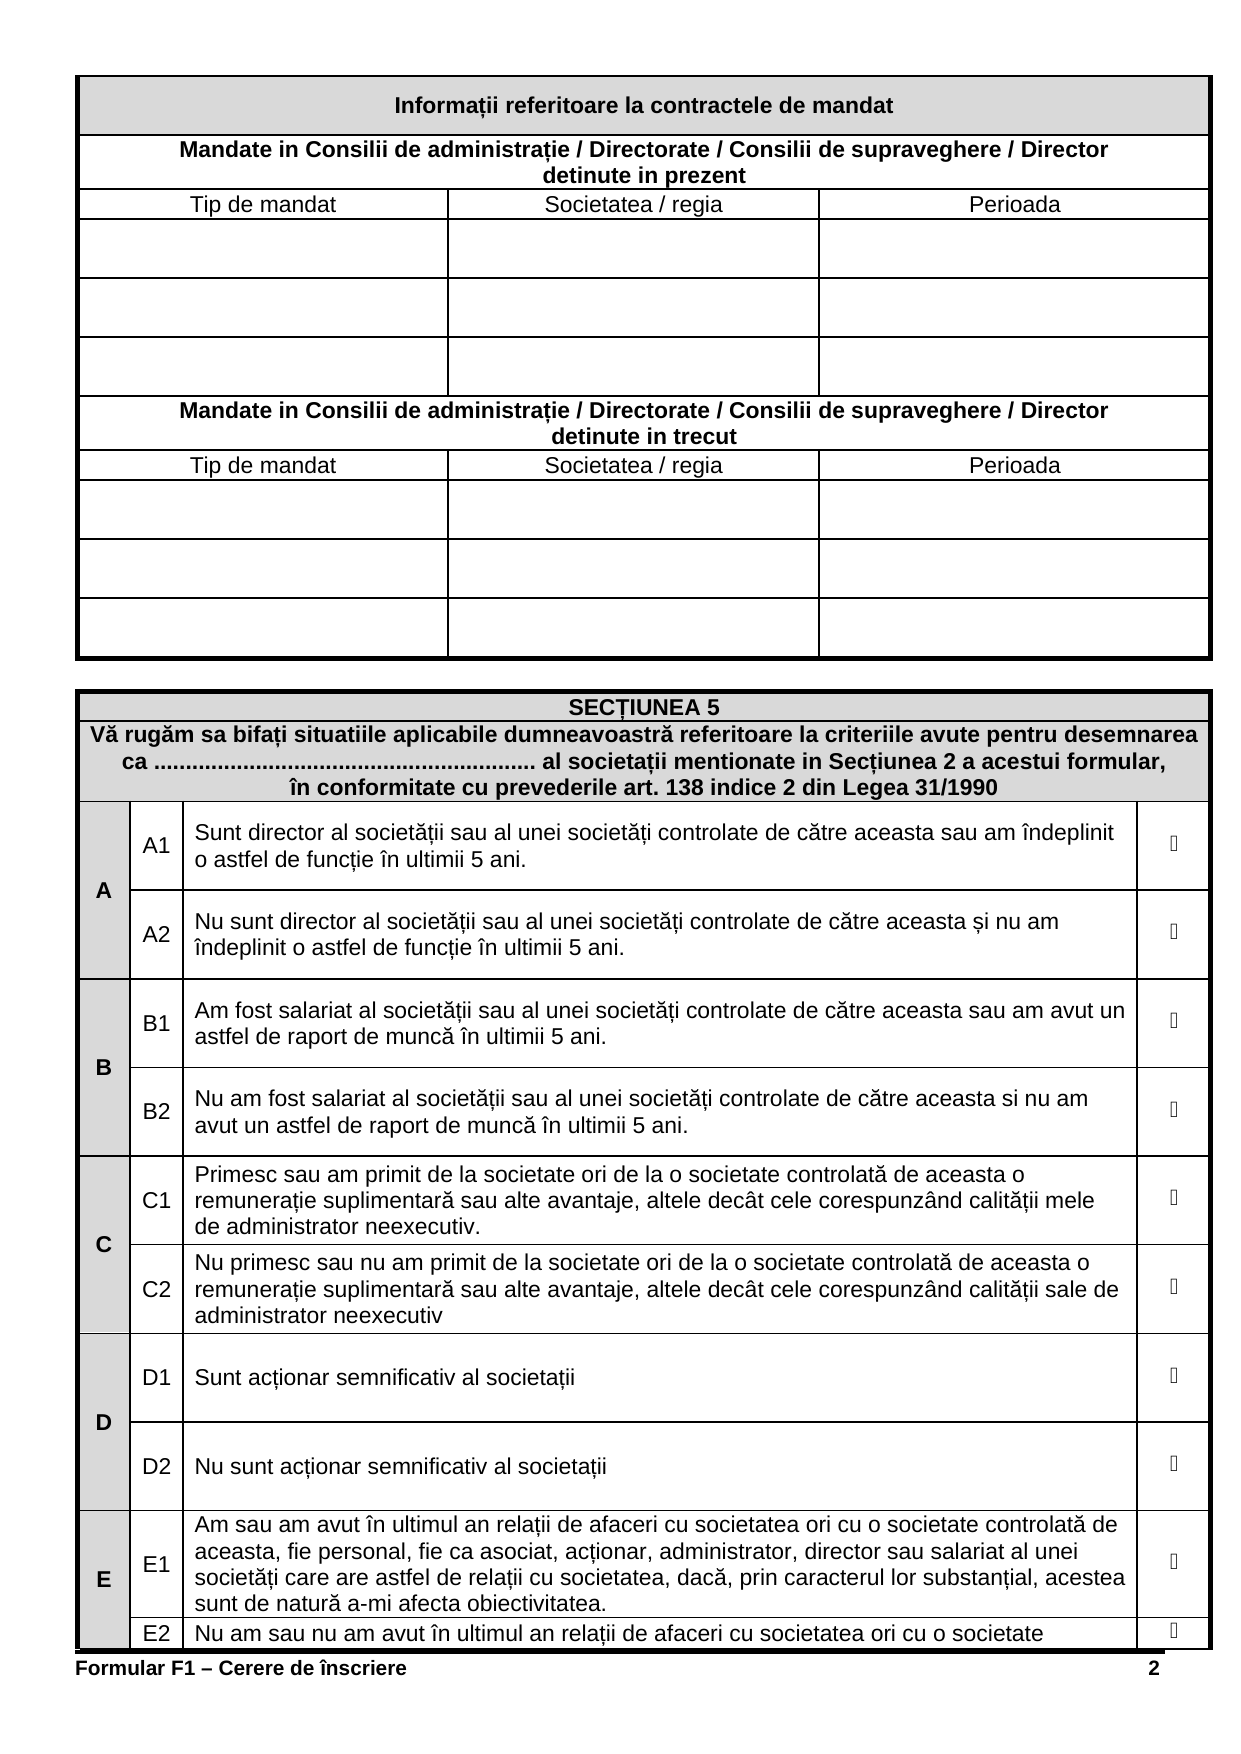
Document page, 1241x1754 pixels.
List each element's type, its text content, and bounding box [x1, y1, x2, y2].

table_cell [1138, 1334, 1208, 1421]
table_cell E2 [131, 1618, 182, 1648]
table_cell [80, 540, 447, 597]
table_cell A1 [131, 802, 182, 889]
table_cell [820, 540, 1208, 597]
table_cell [449, 481, 818, 538]
table_cell [820, 599, 1208, 656]
table_cell [449, 279, 818, 336]
table_cell Mandate in Consilii de administrație / Directorate / Consilii de supraveghere / Director detinute in prezent [80, 136, 1208, 188]
table_cell [820, 279, 1208, 336]
table_cell Tip de mandat [80, 451, 447, 479]
table_cell A [80, 802, 129, 978]
table_cell Mandate in Consilii de administrație / Directorate / Consilii de supraveghere / Director detinute in trecut [80, 397, 1208, 449]
table_cell [1138, 980, 1208, 1066]
table_cell Nu sunt director al societății sau al unei societăți controlate de către aceasta și nu am îndeplinit o astfel de funcție în ultimii 5 ani. [184, 891, 1136, 978]
table_cell A2 [131, 891, 182, 978]
table_cell [1138, 891, 1208, 978]
table_cell Societatea / regia [449, 451, 818, 479]
table_cell E1 [131, 1511, 182, 1617]
table_cell [80, 338, 447, 395]
table_cell B [80, 980, 129, 1155]
table_cell Am fost salariat al societății sau al unei societăți controlate de către aceasta sau am avut un astfel de raport de muncă în ultimii 5 ani. [184, 980, 1136, 1066]
table_cell [1138, 802, 1208, 889]
table_cell Sunt acționar semnificativ al societații [184, 1334, 1136, 1421]
table_cell B2 [131, 1068, 182, 1155]
table_cell [1138, 1511, 1208, 1617]
table_cell C1 [131, 1157, 182, 1244]
table_cell D1 [131, 1334, 182, 1421]
table_cell Sunt director al societății sau al unei societăți controlate de către aceasta sau am îndeplinit o astfel de funcție în ultimii 5 ani. [184, 802, 1136, 889]
table_cell [449, 338, 818, 395]
table_cell D [80, 1334, 129, 1510]
table_cell [80, 220, 447, 277]
table_cell [1138, 1245, 1208, 1332]
table_cell Am sau am avut în ultimul an relații de afaceri cu societatea ori cu o societate controlată de aceasta, fie personal, fie ca asociat, acționar, administrator, director sau salariat al unei societăți care are astfel de relații cu societatea, dacă, prin caracterul lor substanțial, acestea sunt de natură a-mi afecta obiectivitatea. [184, 1511, 1136, 1617]
table_cell [1138, 1618, 1208, 1648]
table_cell [449, 220, 818, 277]
table_cell Perioada [820, 451, 1208, 479]
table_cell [184, 1618, 1136, 1648]
table_cell C2 [131, 1245, 182, 1332]
table_cell [80, 279, 447, 336]
table_cell [1138, 1423, 1208, 1510]
table_cell [449, 540, 818, 597]
table_cell Tip de mandat [80, 190, 447, 218]
table_cell [80, 599, 447, 656]
table_cell E [80, 1511, 129, 1648]
table_header SECȚIUNEA 5 [80, 694, 1208, 720]
table_cell [1138, 1157, 1208, 1244]
table_cell [80, 481, 447, 538]
table_cell Vă rugăm sa bifați situatiile aplicabile dumneavoastră referitoare la criteriile avute pentru desemnarea ca ............................................................ al societații mentionate in Secțiunea 2 a acestui formular, în conformitate cu prevederile art. 138 indice 2 din Legea 31/1990 [80, 722, 1208, 801]
table_cell Societatea / regia [449, 190, 818, 218]
table_cell Nu sunt acționar semnificativ al societații [184, 1423, 1136, 1510]
table_cell D2 [131, 1423, 182, 1510]
table_cell Nu primesc sau nu am primit de la societate ori de la o societate controlată de aceasta o remunerație suplimentară sau alte avantaje, altele decât cele corespunzând calității sale de administrator neexecutiv [184, 1245, 1136, 1332]
table_cell B1 [131, 980, 182, 1066]
table_cell [1138, 1068, 1208, 1155]
table_cell [820, 220, 1208, 277]
table_cell C [80, 1157, 129, 1332]
table_cell [449, 599, 818, 656]
table_cell Perioada [820, 190, 1208, 218]
table_cell Primesc sau am primit de la societate ori de la o societate controlată de aceasta o remunerație suplimentară sau alte avantaje, altele decât cele corespunzând calității mele de administrator neexecutiv. [184, 1157, 1136, 1244]
table_cell [820, 338, 1208, 395]
table_cell Informații referitoare la contractele de mandat [80, 77, 1208, 134]
table_cell [820, 481, 1208, 538]
table_cell Nu am fost salariat al societății sau al unei societăți controlate de către aceasta si nu am avut un astfel de raport de muncă în ultimii 5 ani. [184, 1068, 1136, 1155]
